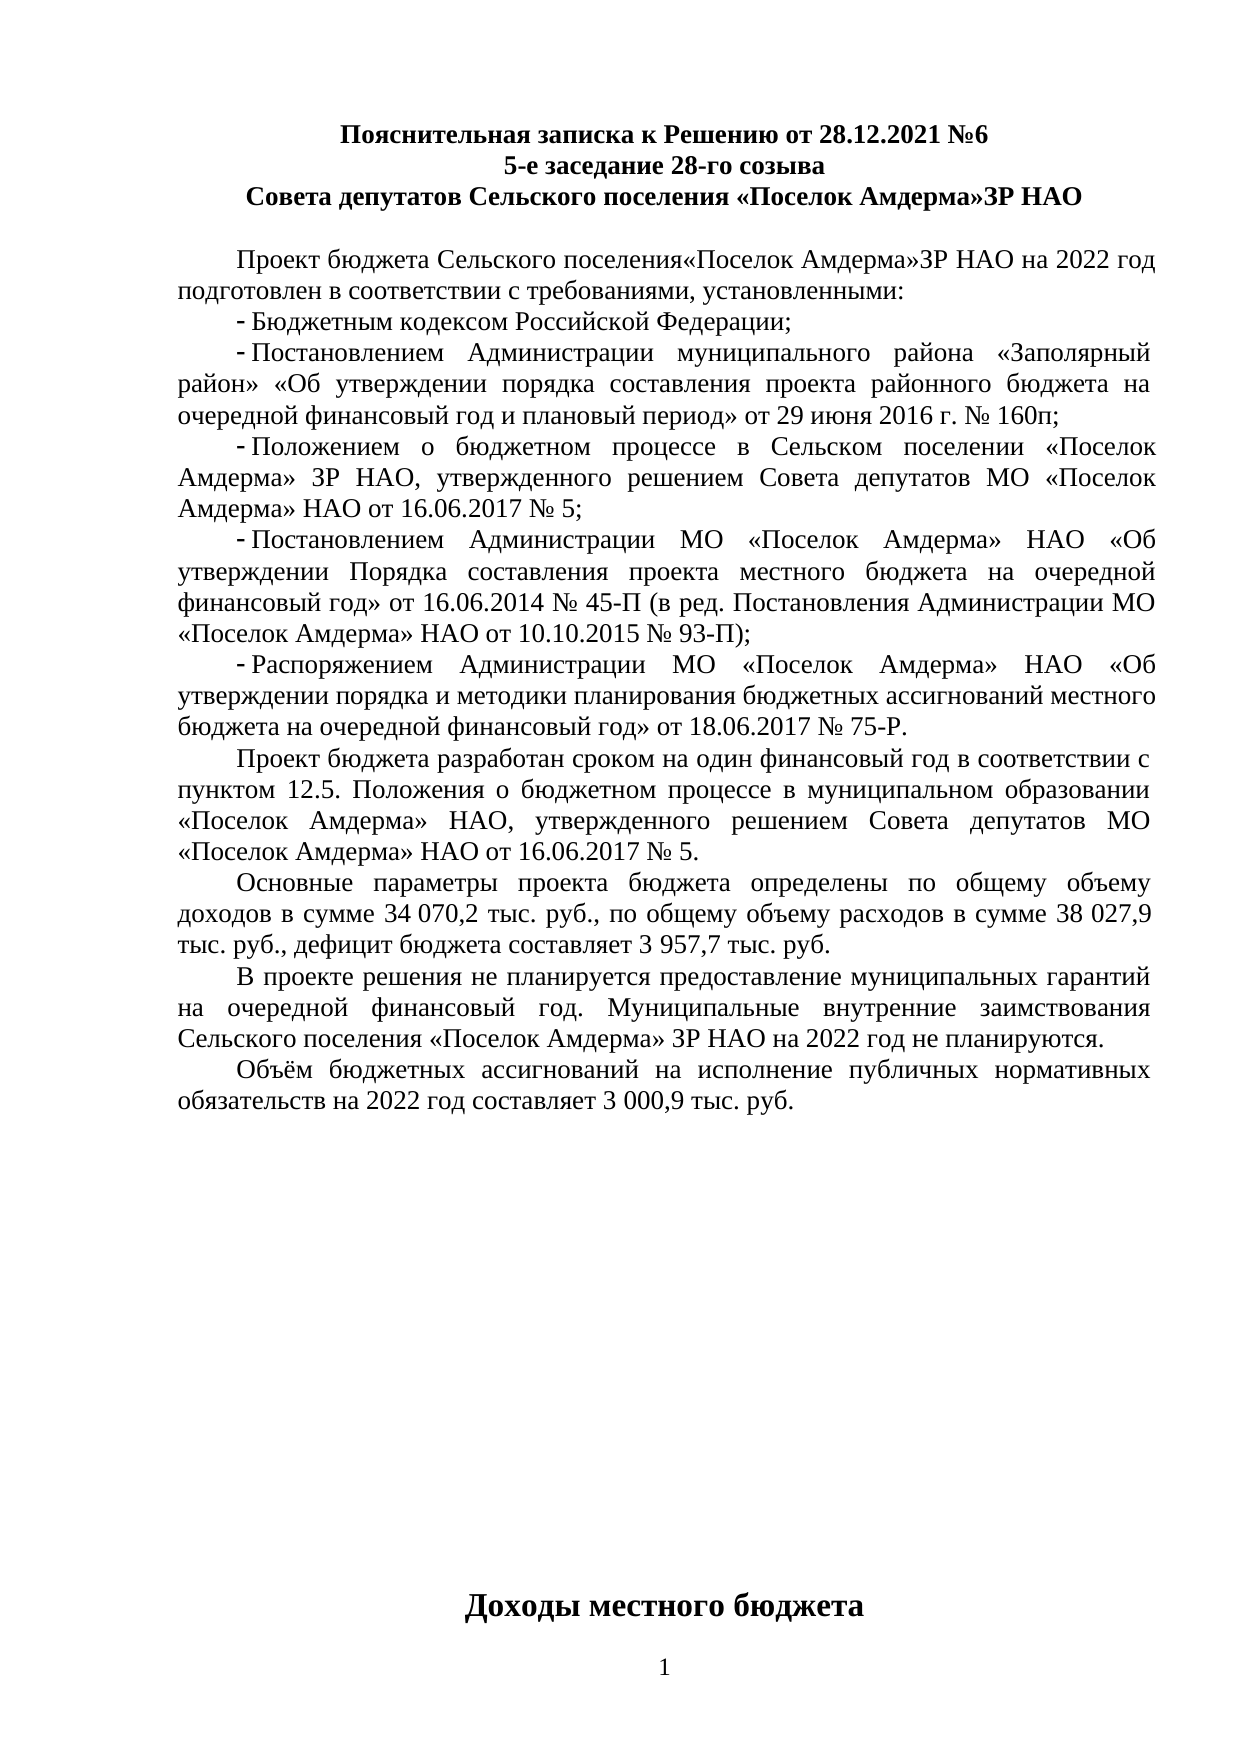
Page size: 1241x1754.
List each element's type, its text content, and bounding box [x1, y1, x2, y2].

text Проект бюджета разработан сроком на один финансовый год в соответствии с пунктом 12.5. Положения о бюджетном процессе в муниципальном образовании «Поселок Амдерма» НАО, утвержденного решением Совета депутатов МО «Поселок Амдерма» НАО от 16.06.2017 № 5. [177, 742, 1152, 866]
title Проект бюджета Сельского поселения«Поселок Амдерма»ЗР НАО на 2022 год подготовлен в соответствии с требованиями, установленными: [177, 243, 1157, 305]
text Объём бюджетных ассигнований на исполнение публичных нормативных обязательств на 2022 год составляет 3 000,9 тыс. руб. [177, 1053, 1152, 1115]
text Доходы местного бюджета [177, 1585, 1152, 1623]
title Бюджетным кодексом Российской Федерации; [177, 305, 1157, 336]
text Пояснительная записка к Решению от 28.12.2021 №6 [177, 118, 1152, 149]
text В проекте решения не планируется предоставление муниципальных гарантий на очередной финансовый год. Муниципальные внутренние заимствования Сельского поселения «Поселок Амдерма» ЗР НАО на 2022 год не планируются. [177, 960, 1152, 1053]
title Распоряжением Администрации МО «Поселок Амдерма» НАО «Об утверждении порядка и методики планирования бюджетных ассигнований местного бюджета на очередной финансовый год» от 18.06.2017 № 75-Р. [177, 648, 1157, 742]
text Основные параметры проекта бюджета определены по общему объему доходов в сумме 34 070,2 тыс. руб., по общему объему расходов в сумме 38 027,9 тыс. руб., дефицит бюджета составляет 3 957,7 тыс. руб. [177, 866, 1152, 960]
text 5-е заседание 28-го созыва [177, 149, 1152, 181]
title Постановлением Администрации МО «Поселок Амдерма» НАО «Об утверждении Порядка составления проекта местного бюджета на очередной финансовый год» от 16.06.2014 № 45-П (в ред. Постановления Администрации МО «Поселок Амдерма» НАО от 10.10.2015 № 93-П); [177, 523, 1157, 648]
title Положением о бюджетном процессе в Сельском поселении «Поселок Амдерма» ЗР НАО, утвержденного решением Совета депутатов МО «Поселок Амдерма» НАО от 16.06.2017 № 5; [177, 430, 1157, 523]
list Постановлением Администрации муниципального района «Заполярный район» «Об утверждении порядка составления проекта районного бюджета на очередной финансовый год и плановый период» от 29 июня . № 160п; [177, 336, 1152, 430]
text Совета депутатов Сельского поселения «Поселок Амдерма»ЗР НАО [177, 181, 1152, 212]
